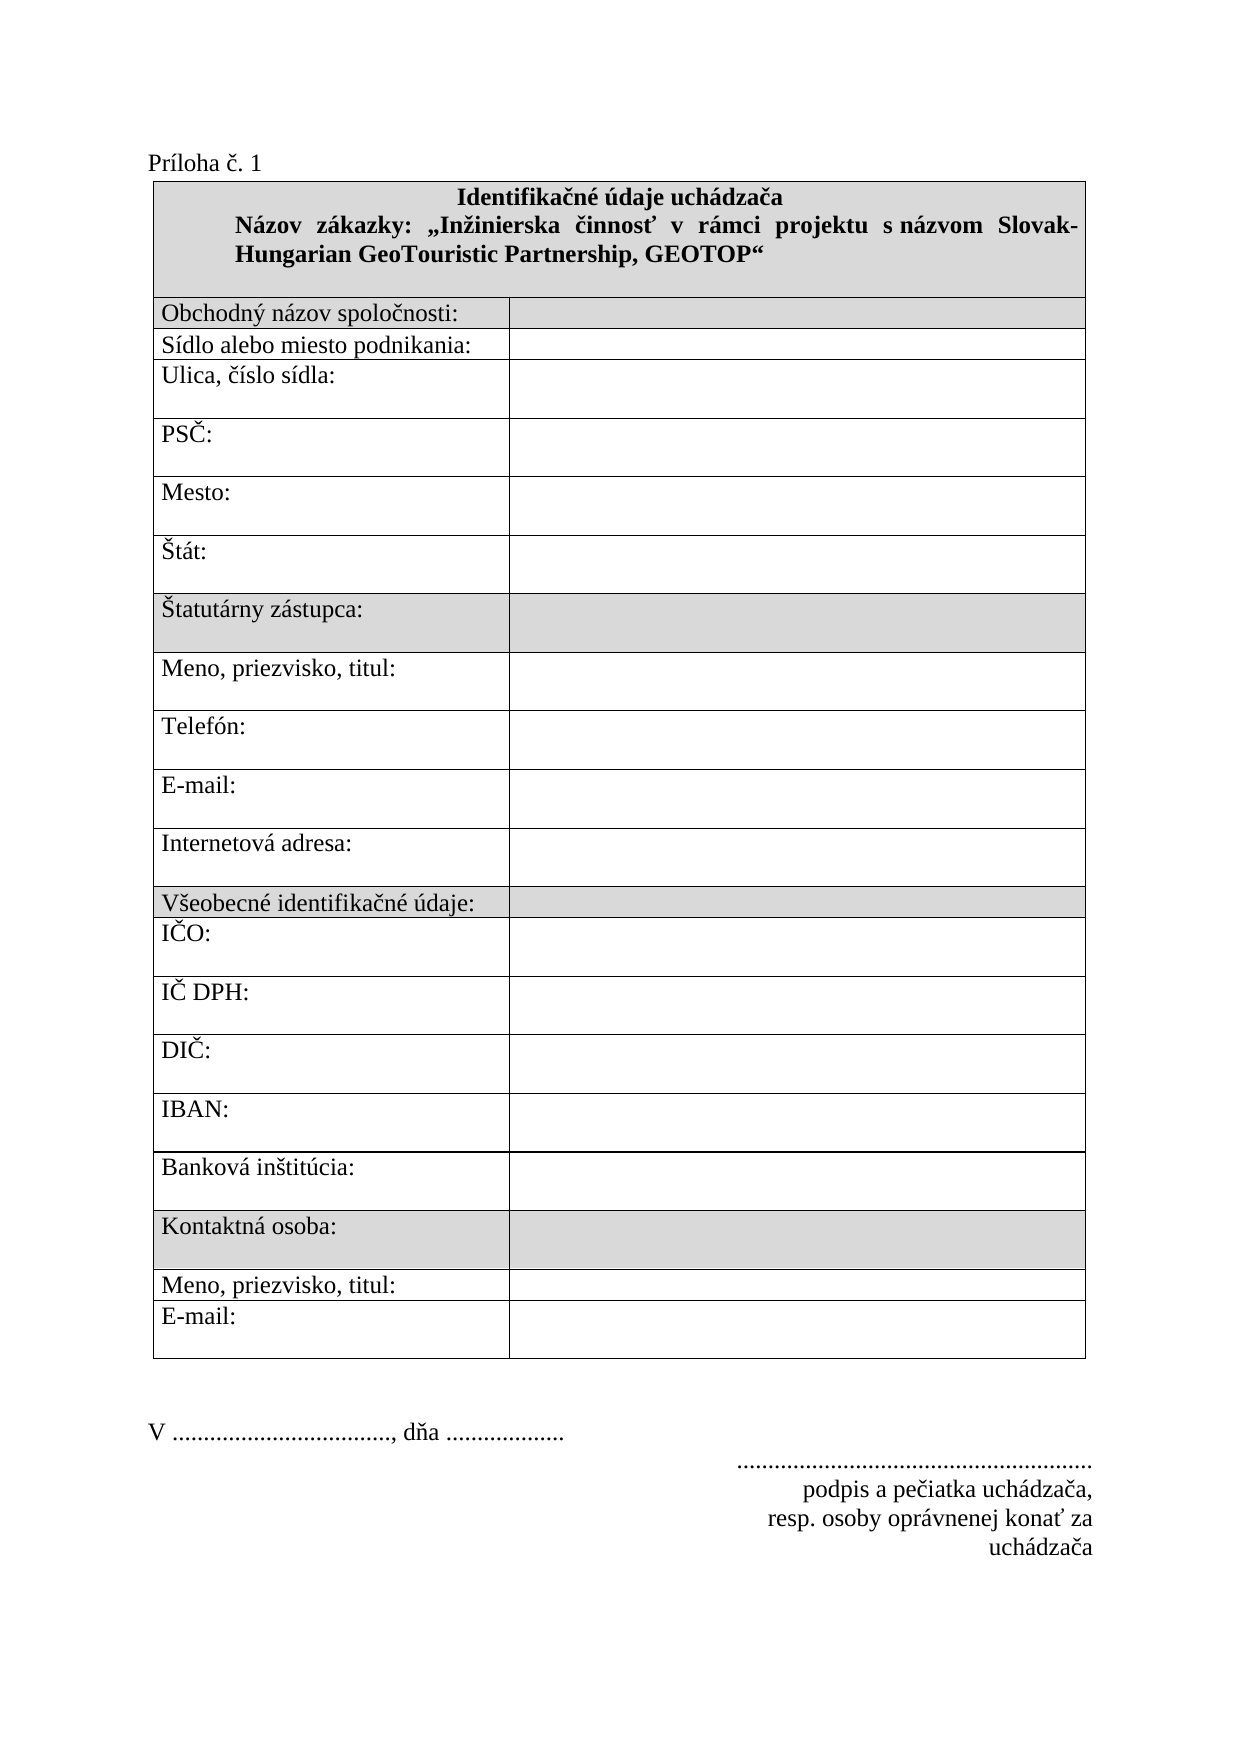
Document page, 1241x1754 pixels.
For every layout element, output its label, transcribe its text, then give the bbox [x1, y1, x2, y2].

table_cell IČO: [154, 918, 509, 976]
table_cell Banková inštitúcia: [154, 1153, 509, 1210]
table_cell Štatutárny zástupca: [154, 594, 509, 652]
table_cell Internetová adresa: [154, 829, 509, 886]
table_cell [510, 1301, 1085, 1358]
table_cell [510, 360, 1085, 418]
table_cell E-mail: [154, 770, 509, 827]
table_cell Mesto: [154, 477, 509, 535]
table_cell [510, 887, 1085, 917]
table_cell [510, 977, 1085, 1034]
table_cell [510, 829, 1085, 886]
table_cell IČ DPH: [154, 977, 509, 1034]
text V ..................................., dňa ................... [148, 1417, 1093, 1446]
table_cell Sídlo alebo miesto podnikania: [154, 329, 509, 359]
table_cell Štát: [154, 536, 509, 593]
table_cell [510, 477, 1085, 535]
table_cell [510, 419, 1085, 476]
table_header Identifikačné údaje uchádzača Názov zákazky: „Inžinierska činnosť v rámci projektu s názvom Slovak-Hungarian GeoTouristic Partnership, GEOTOP“ [154, 182, 1085, 297]
table_cell PSČ: [154, 419, 509, 476]
table_cell Meno, priezvisko, titul: [154, 653, 509, 710]
text podpis a pečiatka uchádzača, [664, 1474, 1093, 1503]
table_cell [510, 329, 1085, 359]
table_cell [510, 711, 1085, 769]
table_cell Meno, priezvisko, titul: [154, 1270, 509, 1300]
table_cell [510, 653, 1085, 710]
table_cell [510, 1153, 1085, 1210]
table_cell [510, 770, 1085, 827]
table_cell E-mail: [154, 1301, 509, 1358]
table_cell [510, 1035, 1085, 1093]
table_cell Telefón: [154, 711, 509, 769]
table_cell [510, 1094, 1085, 1151]
table_cell [510, 918, 1085, 976]
table_cell Všeobecné identifikačné údaje: [154, 887, 509, 917]
table_cell [510, 1211, 1085, 1268]
table_cell [510, 1270, 1085, 1300]
table_cell Obchodný názov spoločnosti: [154, 298, 509, 328]
table_cell Kontaktná osoba: [154, 1211, 509, 1268]
table_cell IBAN: [154, 1094, 509, 1151]
text uchádzača [148, 1532, 1093, 1561]
table_cell DIČ: [154, 1035, 509, 1093]
text resp. osoby oprávnenej konať za [148, 1503, 1093, 1532]
table_cell [510, 536, 1085, 593]
table_cell Ulica, číslo sídla: [154, 360, 509, 418]
text ......................................................... [148, 1446, 1093, 1474]
table_cell [510, 594, 1085, 652]
title Príloha č. 1 [148, 148, 1093, 176]
table_cell [510, 298, 1085, 328]
